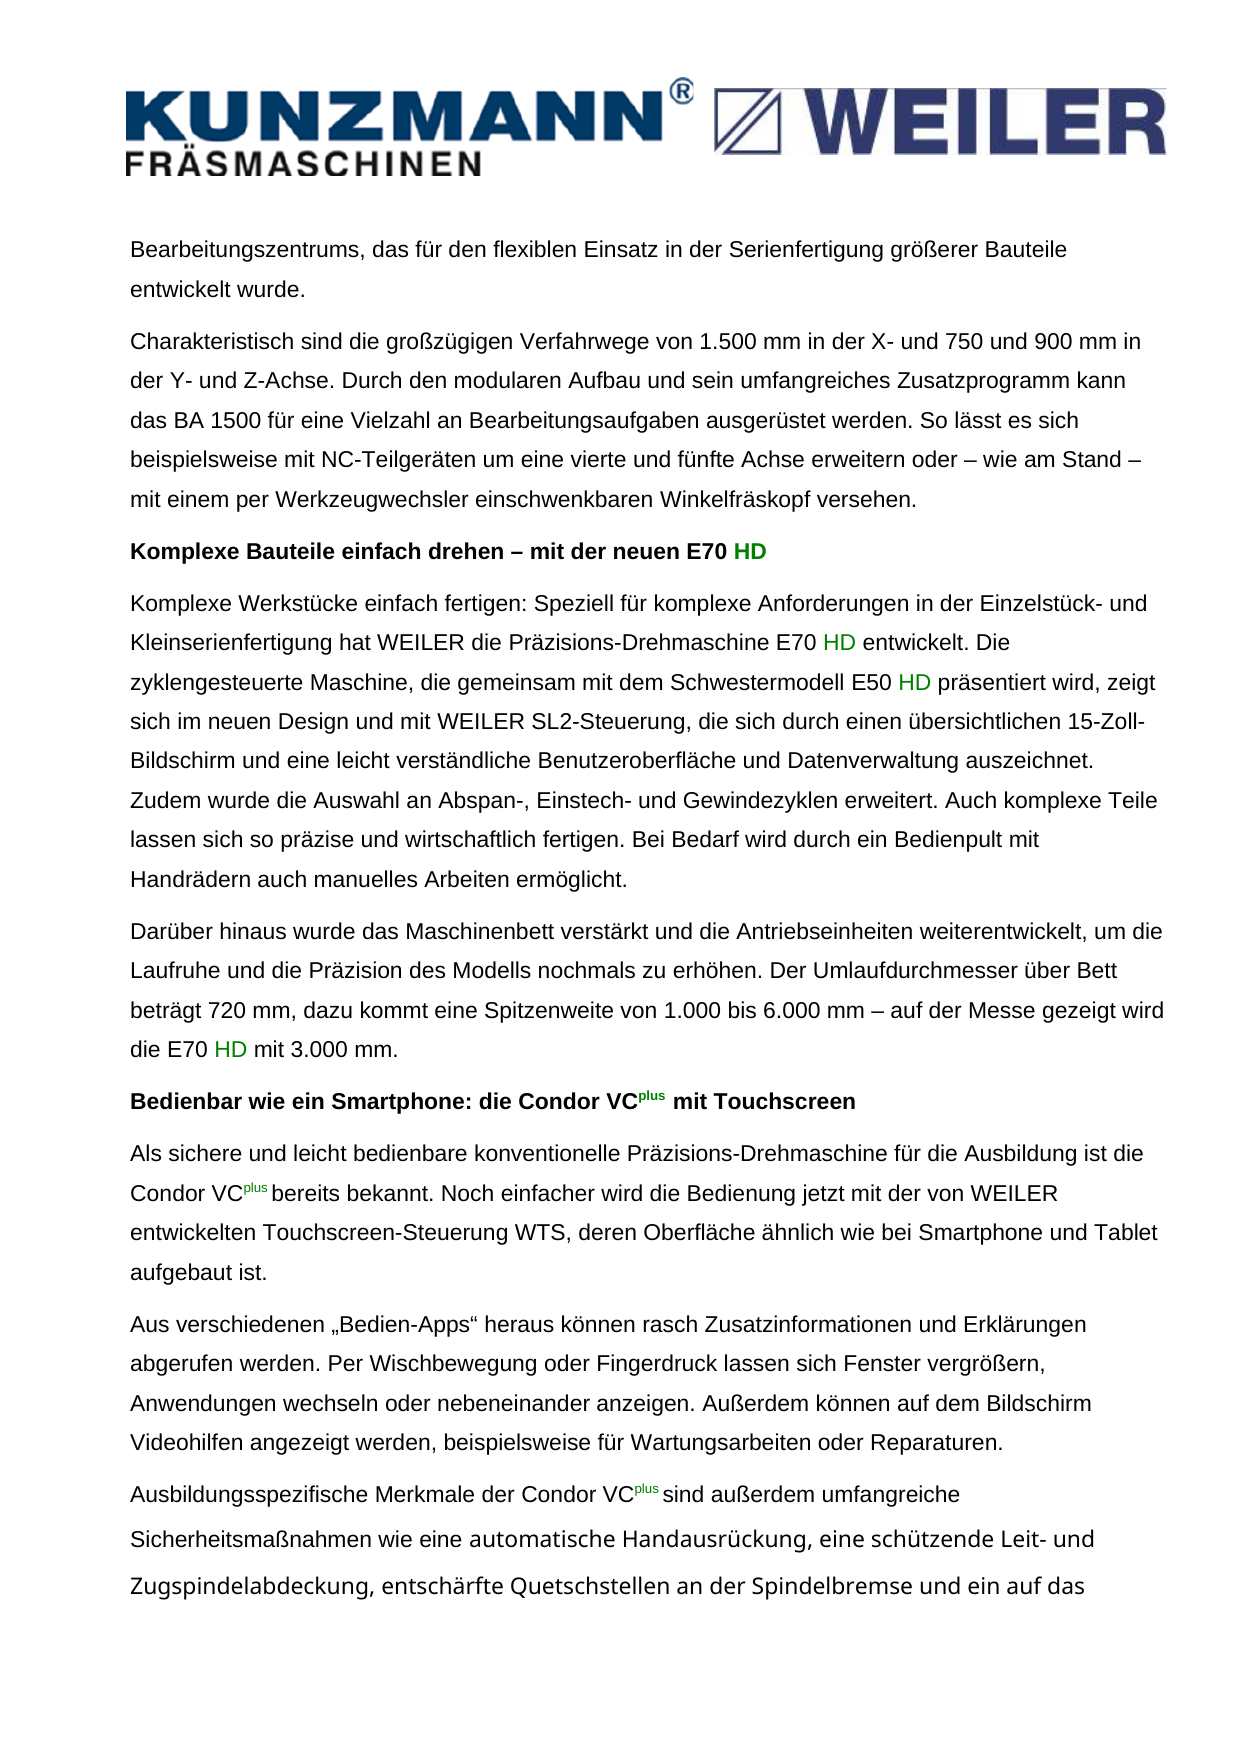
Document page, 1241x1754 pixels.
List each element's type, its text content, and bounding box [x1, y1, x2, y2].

text Bedienbar wie ein Smartphone: die Condor VCplus mit Touchscreen [130, 1088, 1167, 1115]
picture [124, 77, 694, 175]
text Komplexe Werkstücke einfach fertigen: Speziell für komplexe Anforderungen in der Einzelstück- und Kleinserienfertigung hat WEILER die Präzisions-Drehmaschine E70 HD entwickelt. Die zyklengesteuerte Maschine, die gemeinsam mit dem Schwestermodell E50 HD präsentiert wird, zeigt sich im neuen Design und mit WEILER SL2-Steuerung, die sich durch einen übersichtlichen 15-Zoll-Bildschirm und eine leicht verständliche Benutzeroberfläche und Datenverwaltung auszeichnet. Zudem wurde die Auswahl an Abspan-, Einstech- und Gewindezyklen erweitert. Auch komplexe Teile lassen sich so präzise und wirtschaftlich fertigen. Bei Bedarf wird durch ein Bedienpult mit Handrädern auch manuelles Arbeiten ermöglicht. [130, 589, 1167, 892]
text Komplexe Bauteile einfach drehen – mit der neuen E70 HD [130, 538, 1167, 564]
text Aus verschiedenen „Bedien-Apps“ heraus können rasch Zusatzinformationen und Erklärungen abgerufen werden. Per Wischbewegung oder Fingerdruck lassen sich Fenster vergrößern, Anwendungen wechseln oder nebeneinander anzeigen. Außerdem können auf dem Bildschirm Videohilfen angezeigt werden, beispielsweise für Wartungsarbeiten oder Reparaturen. [130, 1311, 1167, 1456]
text Darüber hinaus wurde das Maschinenbett verstärkt und die Antriebseinheiten weiterentwickelt, um die Laufruhe und die Präzision des Modells nochmals zu erhöhen. Der Umlaufdurchmesser über Bett beträgt 720 mm, dazu kommt eine Spitzenweite von 1.000 bis 6.000 mm – auf der Messe gezeigt wird die E70 HD mit 3.000 mm. [130, 918, 1167, 1063]
text Als sichere und leicht bedienbare konventionelle Präzisions-Drehmaschine für die Ausbildung ist die Condor VCplus bereits bekannt. Noch einfacher wird die Bedienung jetzt mit der von WEILER entwickelten Touchscreen-Steuerung WTS, deren Oberfläche ähnlich wie bei Smartphone und Tablet aufgebaut ist. [130, 1140, 1167, 1285]
text Charakteristisch sind die großzügigen Verfahrwege von 1.500 mm in der X- und 750 und 900 mm in der Y- und Z-Achse. Durch den modularen Aufbau und sein umfangreiches Zusatzprogramm kann das BA 1500 für eine Vielzahl an Bearbeitungsaufgaben ausgerüstet werden. So lässt es sich beispielsweise mit NC-Teilgeräten um eine vierte und fünfte Achse erweitern oder – wie am Stand – mit einem per Werkzeugwechsler einschwenkbaren Winkelfräskopf versehen. [130, 328, 1167, 512]
picture [714, 88, 1167, 155]
